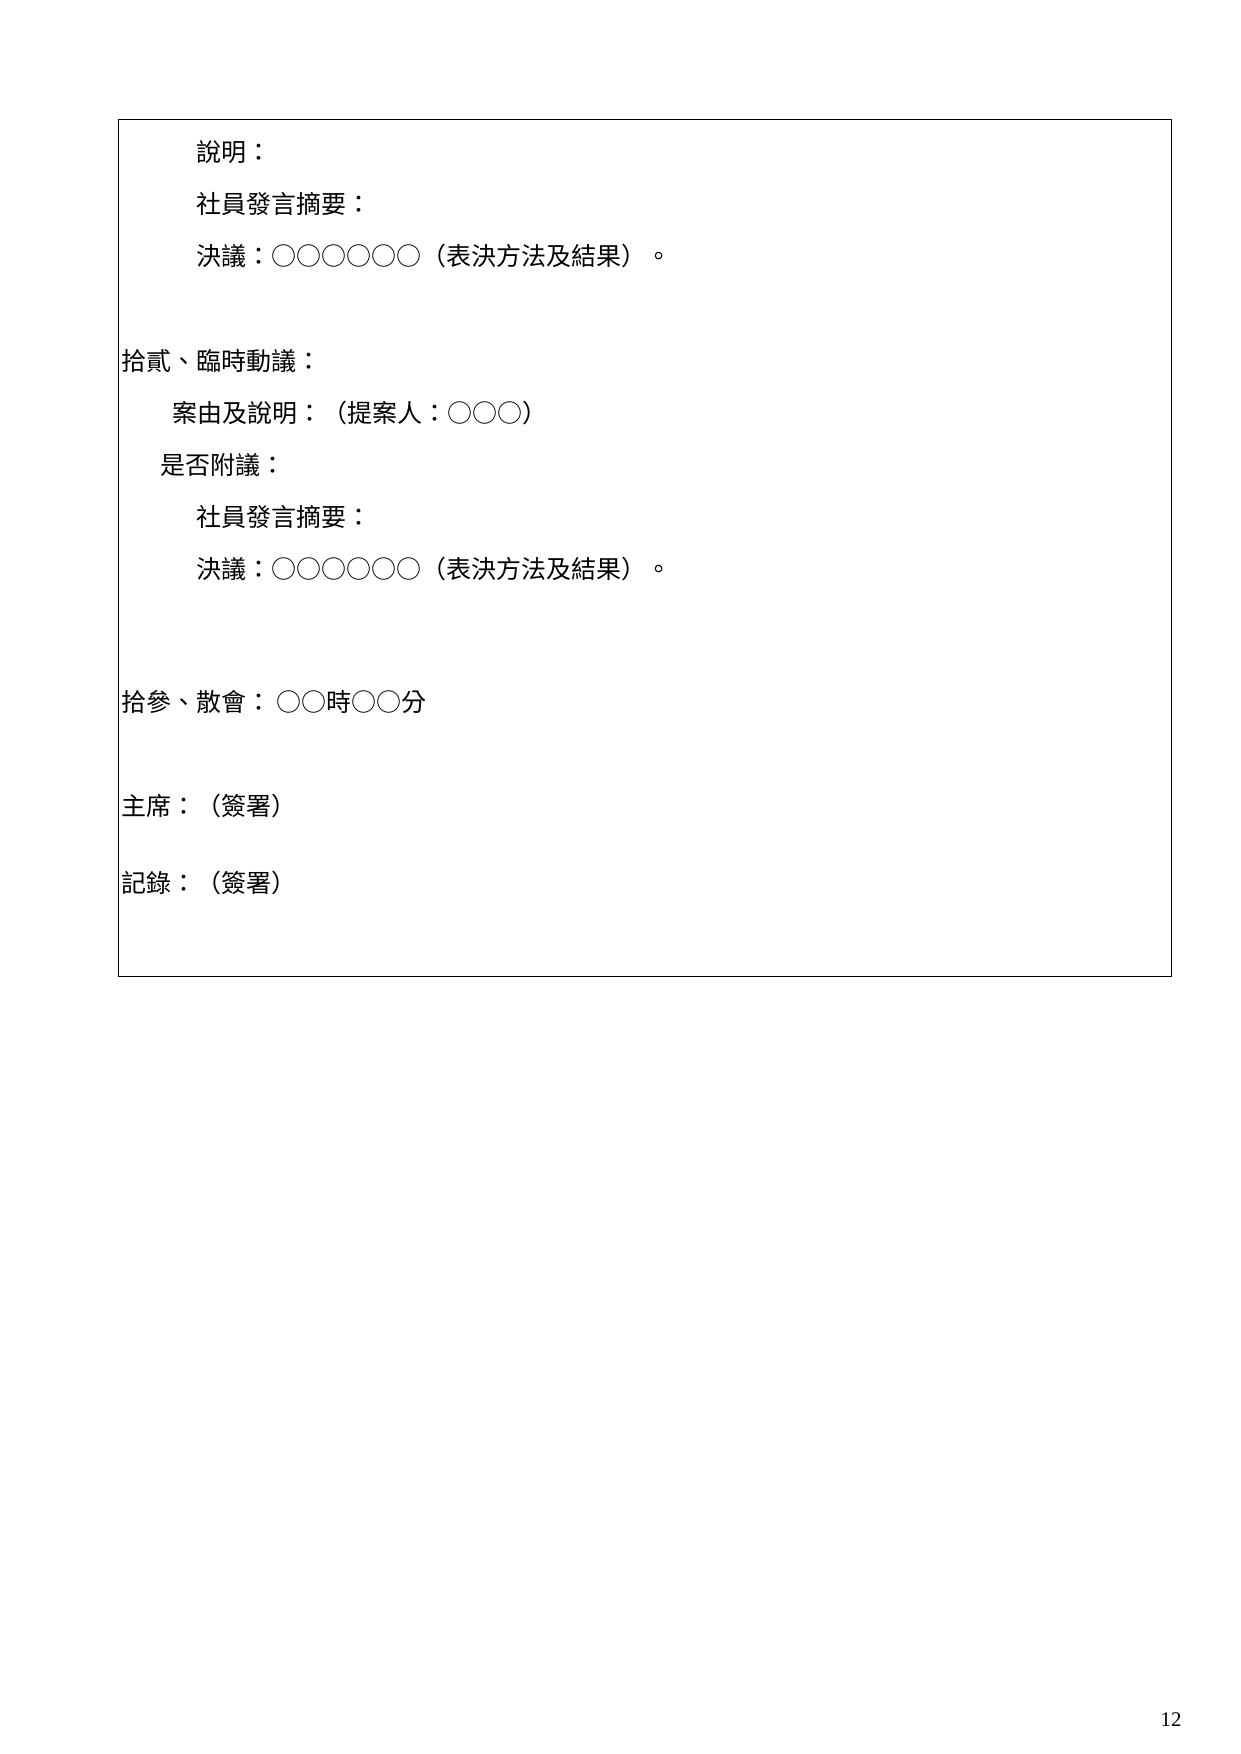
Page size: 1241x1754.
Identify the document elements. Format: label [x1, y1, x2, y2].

table_header [119, 120, 1171, 976]
